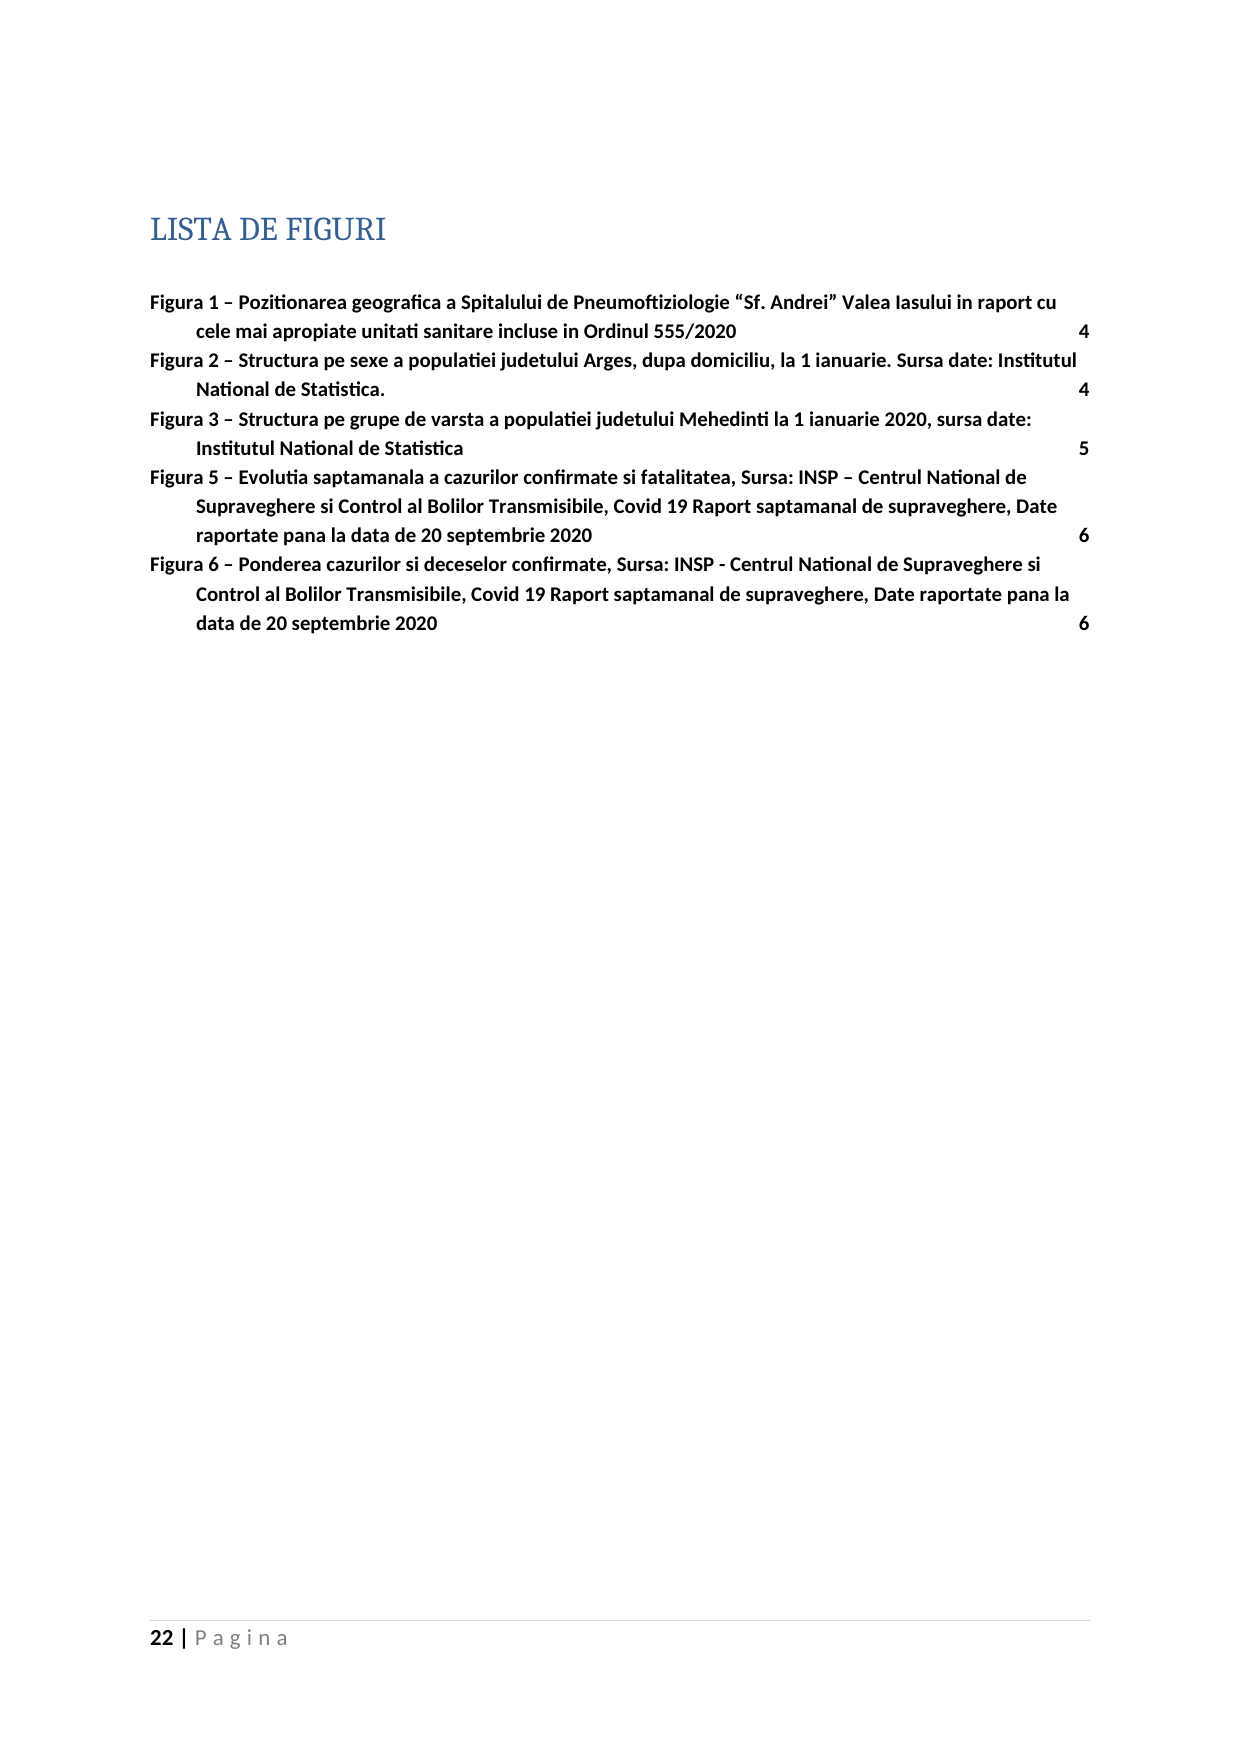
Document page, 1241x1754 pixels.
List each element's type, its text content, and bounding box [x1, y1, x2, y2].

text Figura 6 – Ponderea cazurilor si deceselor confirmate, Sursa: INSP - Centrul National de Supraveghere si Control al Bolilor Transmisibile, Covid 19 Raport saptamanal de supraveghere, Date raportate pana la data de 20 septembrie 2020 6 [150, 552, 1090, 635]
subtitle LISTA DE FIGURI [150, 210, 1090, 248]
text Figura 1 – Pozitionarea geografica a Spitalului de Pneumoftiziologie “Sf. Andrei” Valea Iasului in raport cu cele mai apropiate unitati sanitare incluse in Ordinul 555/2020 4 [150, 289, 1090, 344]
text Figura 2 – Structura pe sexe a populatiei judetului Arges, dupa domiciliu, la 1 ianuarie. Sursa date: Institutul National de Statistica. 4 [150, 347, 1090, 402]
text Figura 5 – Evolutia saptamanala a cazurilor confirmate si fatalitatea, Sursa: INSP – Centrul National de Supraveghere si Control al Bolilor Transmisibile, Covid 19 Raport saptamanal de supraveghere, Date raportate pana la data de 20 septembrie 2020 6 [150, 464, 1090, 548]
text Figura 3 – Structura pe grupe de varsta a populatiei judetului Mehedinti la 1 ianuarie 2020, sursa date: Institutul National de Statistica 5 [150, 406, 1090, 460]
